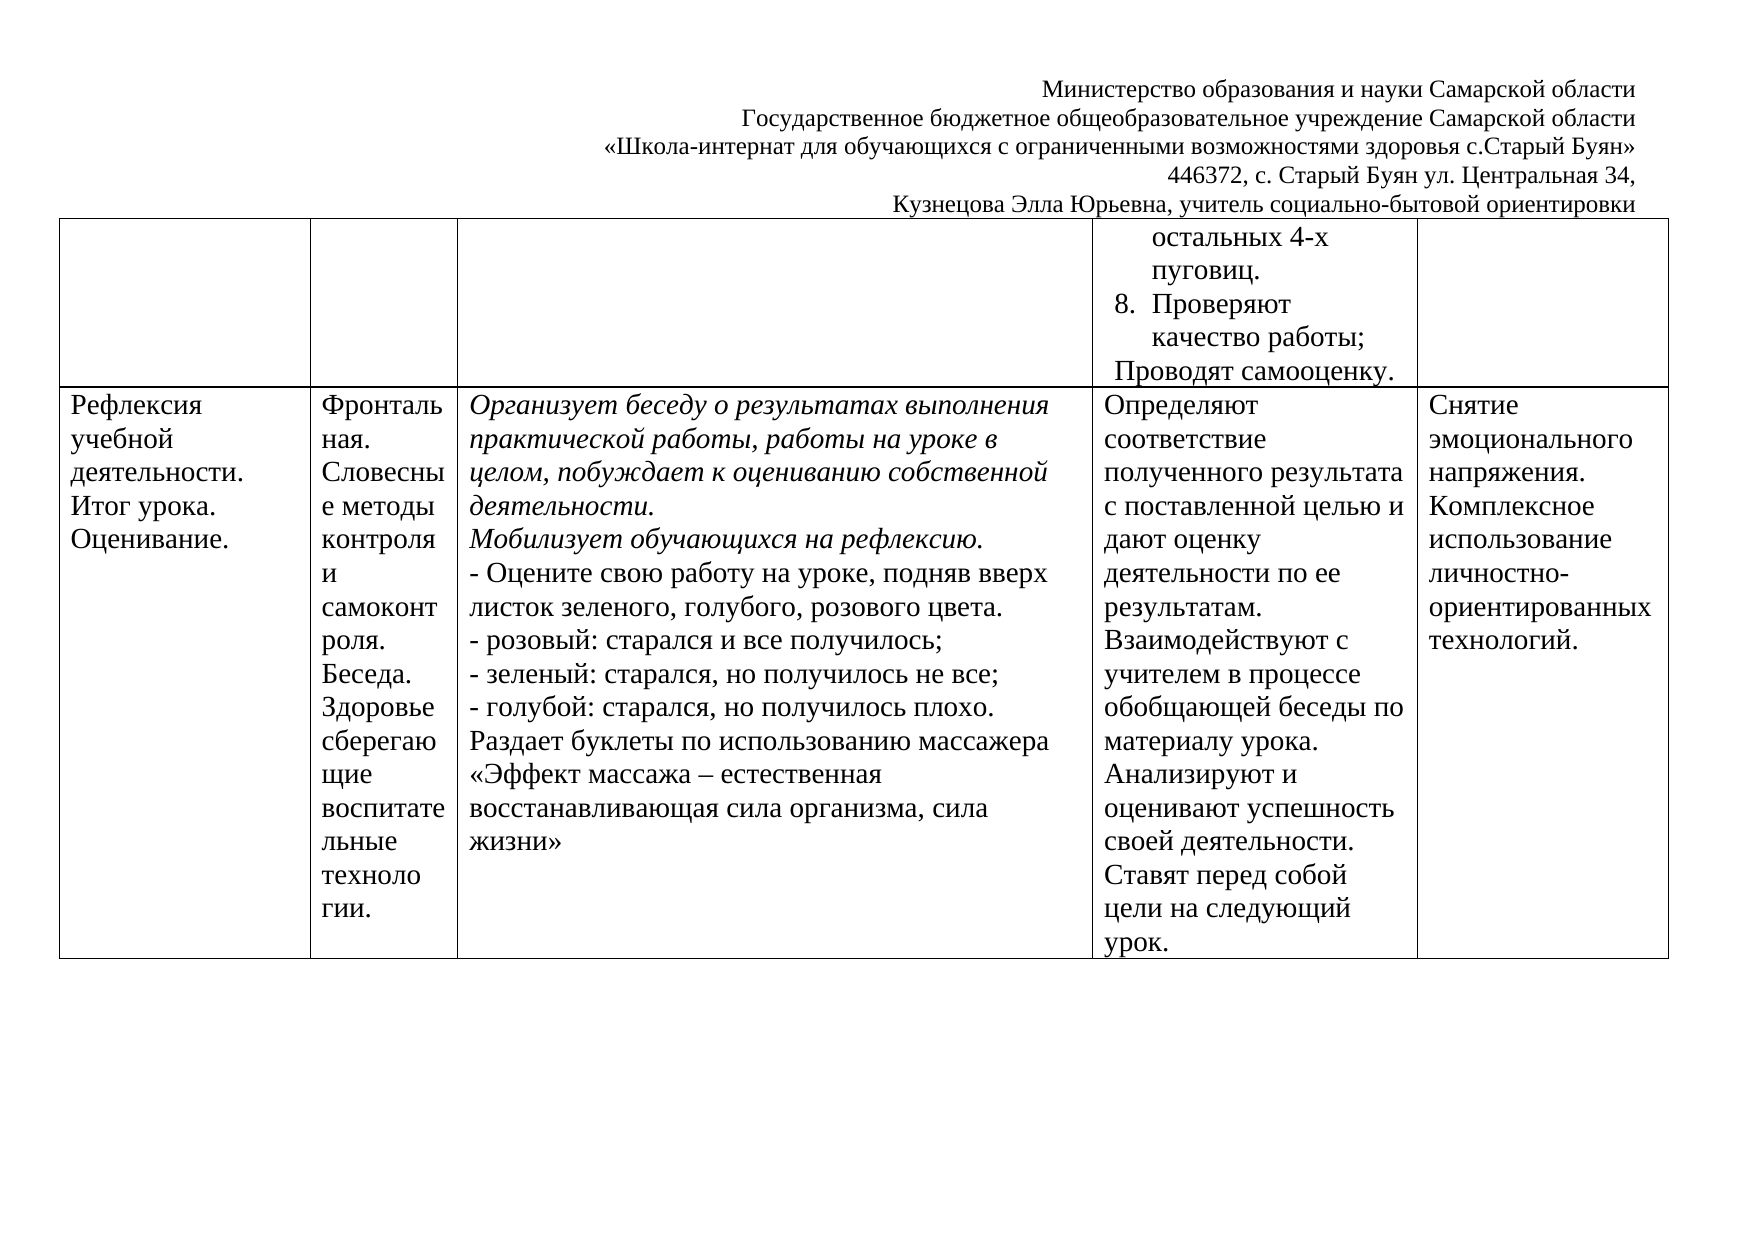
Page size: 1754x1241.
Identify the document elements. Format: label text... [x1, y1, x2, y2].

table_cell Организует беседу о результатах выполнения практической работы, работы на уроке в целом, побуждает к оцениванию собственной деятельности. Мобилизует обучающихся на рефлексию. - Оцените свою работу на уроке, подняв вверх листок зеленого, голубого, розового цвета. - розовый: старался и все получилось; - зеленый: старался, но получилось не все; - голубой: старался, но получилось плохо. Раздает буклеты по использованию массажера «Эффект массажа – естественная восстанавливающая сила организма, сила жизни» [458, 388, 1092, 958]
table_cell Фронтальная. Словесные методы контроля и самоконтроля. Беседа. Здоровьесберегающие воспитательные техноло гии. [311, 388, 457, 958]
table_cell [1093, 219, 1417, 386]
table_cell Снятие эмоционального напряжения. Комплексное использование личностно-ориентированных технологий. [1418, 388, 1668, 958]
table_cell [458, 219, 1092, 386]
table_cell Рефлексия учебной деятельности. Итог урока. Оценивание. [60, 388, 310, 958]
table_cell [311, 219, 457, 386]
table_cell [1418, 219, 1668, 386]
table_cell Определяют соответствие полученного результата с поставленной целью и дают оценку деятельности по ее результатам. Взаимодействуют с учителем в процессе обобщающей беседы по материалу урока. Анализируют и оценивают успешность своей деятельности. Ставят перед собой цели на следующий урок. [1093, 388, 1417, 958]
